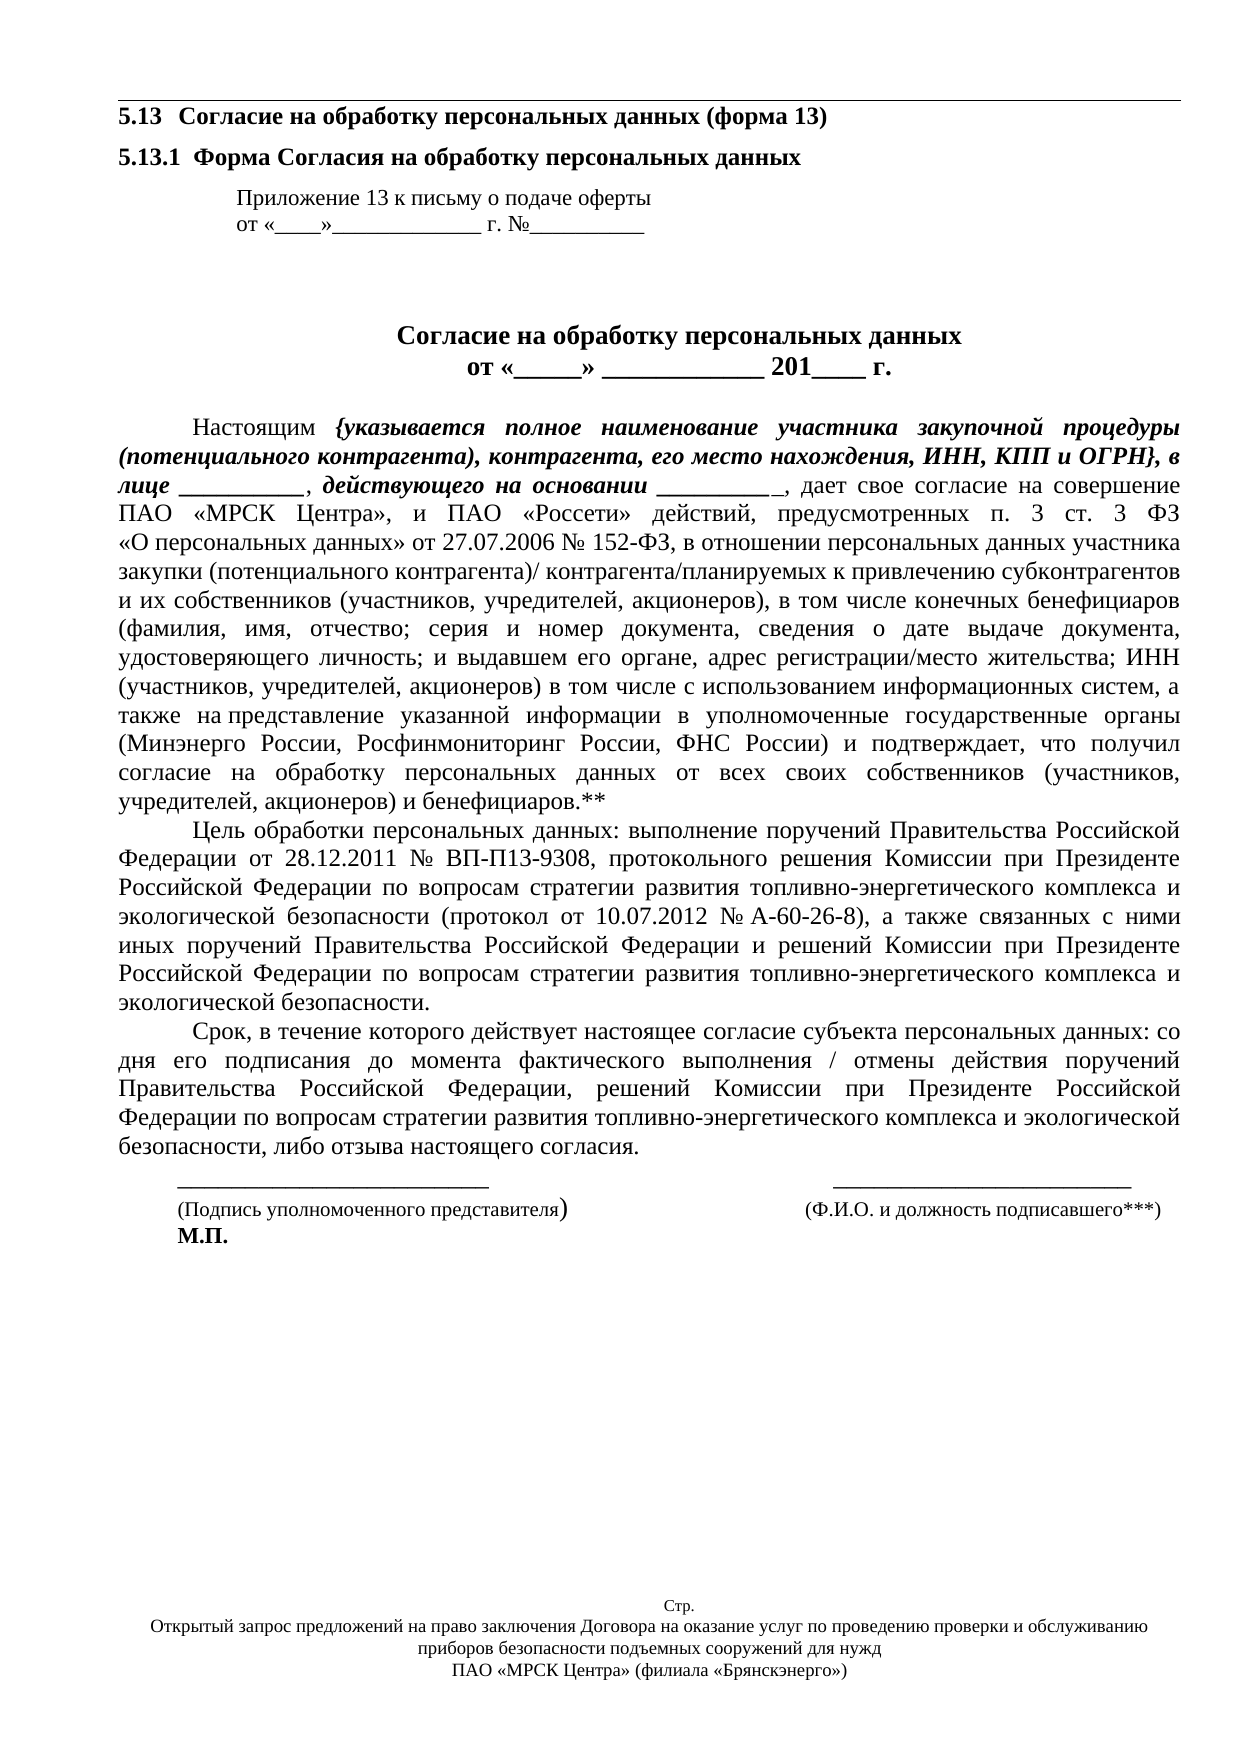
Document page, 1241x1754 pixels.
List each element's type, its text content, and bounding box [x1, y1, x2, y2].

text Приложение 13 к письму о подаче оферты от «____»_____________ г. №__________ [236, 183, 1181, 236]
text от «_____» ____________ 201____ г. [118, 350, 1181, 381]
text М.П. [118, 1222, 1181, 1248]
text (Подпись уполномоченного представителя) (Ф.И.О. и должность подписавшего***) [118, 1191, 1181, 1222]
text _______________________ ______________________ [118, 1160, 1181, 1191]
text Согласие на обработку персональных данных [118, 319, 1181, 350]
text Цель обработки персональных данных: выполнение поручений Правительства Российской Федерации от 28.12.2011 № ВП-П13-9308, протокольного решения Комиссии при Президенте Российской Федерации по вопросам стратегии развития топливно-энергетического комплекса и экологической безопасности (протокол от 10.07.2012 № А-60-26-8), а также связанных с ними иных поручений Правительства Российской Федерации и решений Комиссии при Президенте Российской Федерации по вопросам стратегии развития топливно-энергетического комплекса и экологической безопасности. [118, 815, 1181, 1016]
subtitle Согласие на обработку персональных данных (форма 13) [118, 101, 1181, 130]
text Срок, в течение которого действует настоящее согласие субъекта персональных данных: со дня его подписания до момента фактического выполнения / отмены действия поручений Правительства Российской Федерации, решений Комиссии при Президенте Российской Федерации по вопросам стратегии развития топливно-энергетического комплекса и экологической безопасности, либо отзыва настоящего согласия. [118, 1016, 1181, 1160]
subtitle Форма Согласия на обработку персональных данных [118, 142, 1181, 171]
text Настоящим {указывается полное наименование участника закупочной процедуры (потенциального контрагента), контрагента, его место нахождения, ИНН, КПП и ОГРН}, в лице __________, действующего на основании __________, дает свое согласие на совершение ПАО «МРСК Центра», и ПАО «Россети» действий, предусмотренных п. 3 ст. 3 ФЗ «О персональных данных» от 27.07.2006 № 152-ФЗ, в отношении персональных данных участника закупки (потенциального контрагента)/ контрагента/планируемых к привлечению субконтрагентов и их собственников (участников, учредителей, акционеров), в том числе конечных бенефициаров (фамилия, имя, отчество; серия и номер документа, сведения о дате выдаче документа, удостоверяющего личность; и выдавшем его органе, адрес регистрации/место жительства; ИНН (участников, учредителей, акционеров) в том числе с использованием информационных систем, а также на представление указанной информации в уполномоченные государственные органы (Минэнерго России, Росфинмониторинг России, ФНС России) и подтверждает, что получил согласие на обработку персональных данных от всех своих собственников (участников, учредителей, акционеров) и бенефициаров.** [118, 412, 1181, 815]
